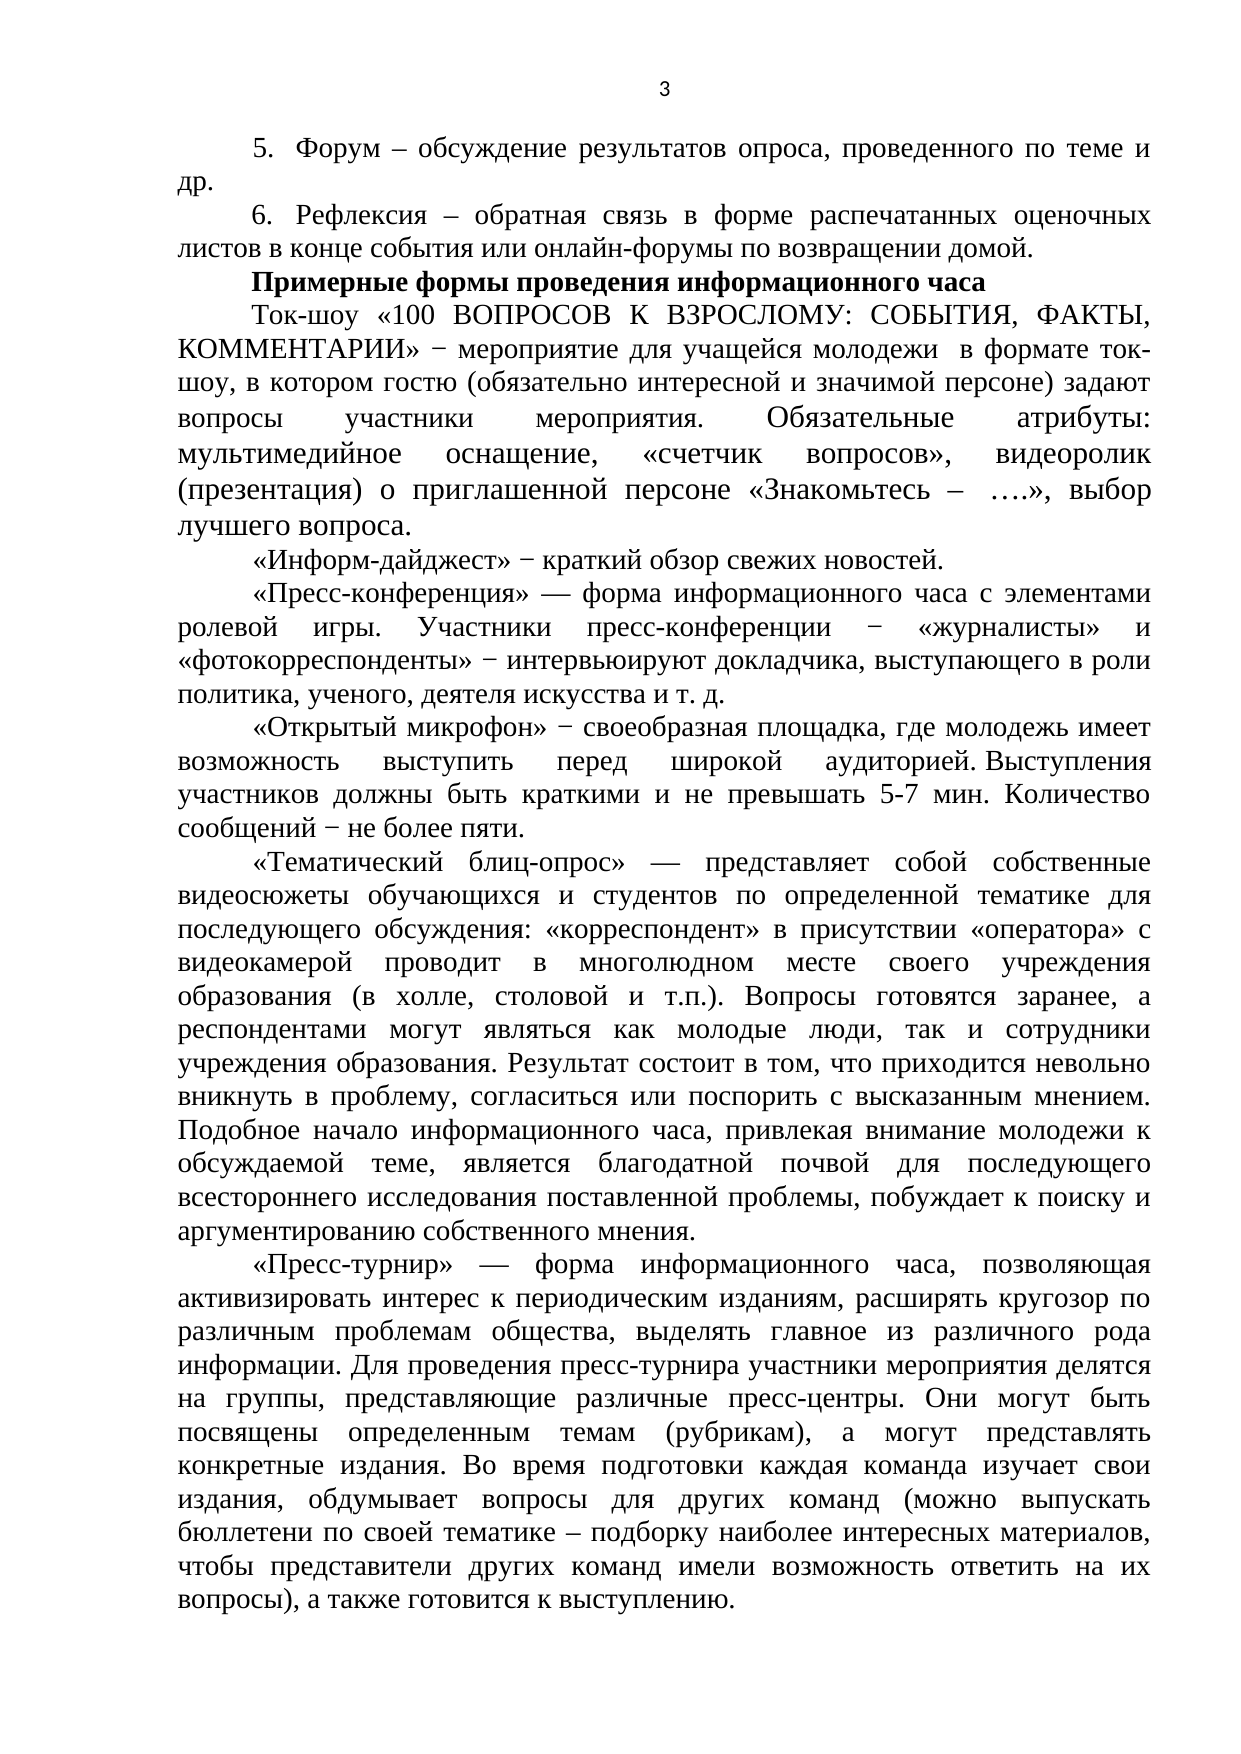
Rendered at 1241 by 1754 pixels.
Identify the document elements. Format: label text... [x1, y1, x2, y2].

list Рефлексия – обратная связь в форме распечатанных оценочных листов в конце события или онлайн-форумы по возвращении домой. [177, 197, 1152, 264]
text «Открытый микрофон» − своеобразная площадка, где молодежь имеет возможность выступить перед широкой аудиторией. Выступления участников должны быть краткими и не превышать 5-7 мин. Количество сообщений − не более пяти. [177, 709, 1152, 844]
list Форум – обсуждение результатов опроса, проведенного по теме и др. [177, 130, 1152, 197]
text «Тематический блиц-опрос» — представляет собой собственные видеосюжеты обучающихся и студентов по определенной тематике для последующего обсуждения: «корреспондент» в присутствии «оператора» с видеокамерой проводит в многолюдном месте своего учреждения образования (в холле, столовой и т.п.). Вопросы готовятся заранее, а респондентами могут являться как молодые люди, так и сотрудники учреждения образования. Результат состоит в том, что приходится невольно вникнуть в проблему, согласиться или поспорить с высказанным мнением. Подобное начало информационного часа, привлекая внимание молодежи к обсуждаемой теме, является благодатной почвой для последующего всестороннего исследования поставленной проблемы, побуждает к поиску и аргументированию собственного мнения. [177, 844, 1152, 1246]
list Примерные формы проведения информационного часа [177, 264, 1152, 297]
text «Пресс-конференция» — форма информационного часа с элементами ролевой игры. Участники пресс-конференции − «журналисты» и «фотокорреспонденты» − интервьюируют докладчика, выступающего в роли политика, ученого, деятеля искусства и т. д. [177, 575, 1152, 709]
text «Пресс-турнир» — форма информационного часа, позволяющая активизировать интерес к периодическим изданиям, расширять кругозор по различным проблемам общества, выделять главное из различного рода информации. Для проведения пресс-турнира участники мероприятия делятся на группы, представляющие различные пресс-центры. Они могут быть посвящены определенным темам (рубрикам), а могут представлять конкретные издания. Во время подготовки каждая команда изучает свои издания, обдумывает вопросы для других команд (можно выпускать бюллетени по своей тематике – подборку наиболее интересных материалов, чтобы представители других команд имели возможность ответить на их вопросы), а также готовится к выступлению. [177, 1246, 1152, 1615]
text Ток-шоу «100 ВОПРОСОВ К ВЗРОСЛОМУ: СОБЫТИЯ, ФАКТЫ, КОММЕНТАРИИ» − мероприятие для учащейся молодежи в формате ток-шоу, в котором гостю (обязательно интересной и значимой персоне) задают вопросы участники мероприятия. Обязательные атрибуты: мультимедийное оснащение, «счетчик вопросов», видеоролик (презентация) о приглашенной персоне «Знакомьтесь – ….», выбор лучшего вопроса. [177, 297, 1152, 542]
text «Информ-дайджест» − краткий обзор свежих новостей. [177, 542, 1152, 575]
